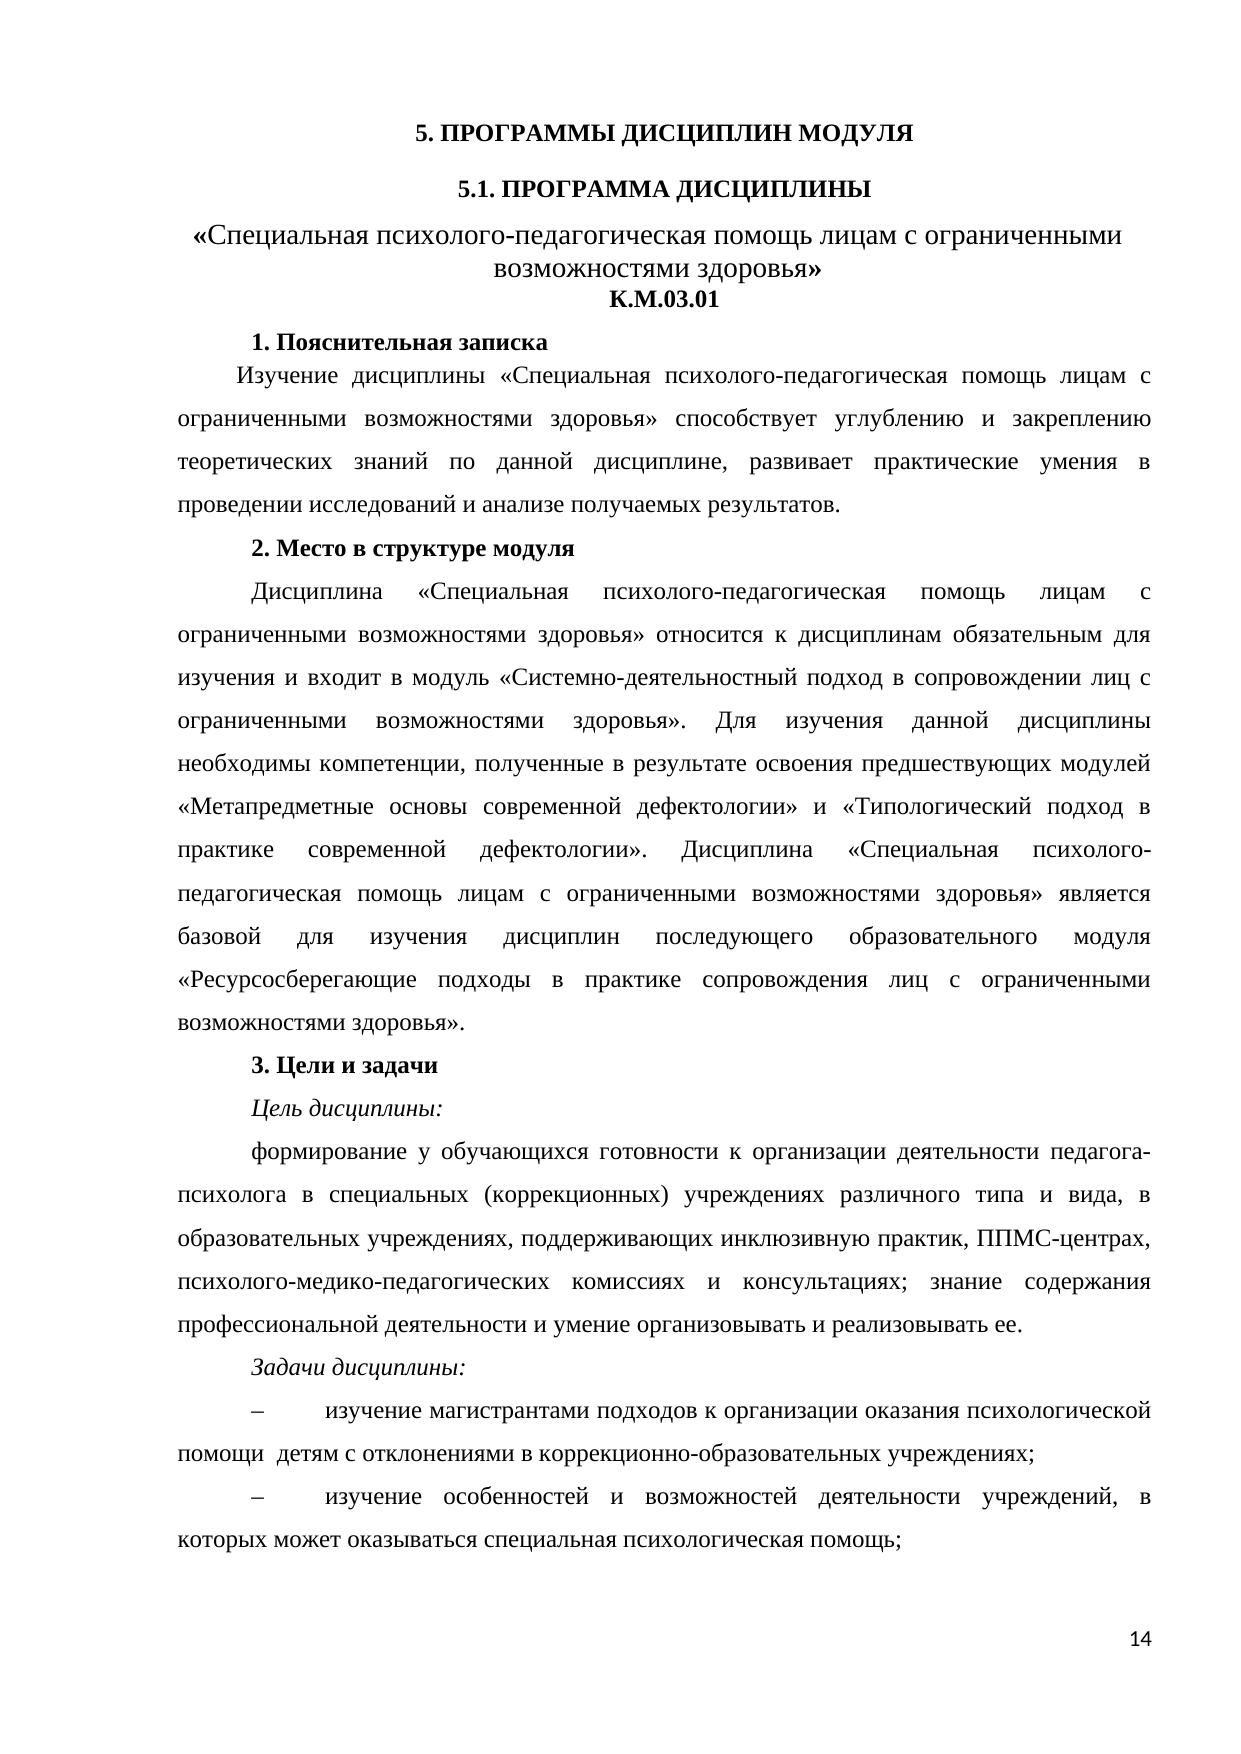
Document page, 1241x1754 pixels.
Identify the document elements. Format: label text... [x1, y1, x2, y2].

text Изучение дисциплины «Специальная психолого-педагогическая помощь лицам с ограниченными возможностями здоровья» способствует углублению и закреплению теоретических знаний по данной дисциплине, развивает практические умения в проведении исследований и анализе получаемых результатов. [177, 360, 1152, 518]
text Дисциплина «Специальная психолого-педагогическая помощь лицам с ограниченными возможностями здоровья» относится к дисциплинам обязательным для изучения и входит в модуль «Системно-деятельностный подход в сопровождении лиц с ограниченными возможностями здоровья». Для изучения данной дисциплины необходимы компетенции, полученные в результате освоения предшествующих модулей «Метапредметные основы современной дефектологии» и «Типологический подход в практике современной дефектологии». Дисциплина «Специальная психолого-педагогическая помощь лицам с ограниченными возможностями здоровья» является базовой для изучения дисциплин последующего образовательного модуля «Ресурсосберегающие подходы в практике сопровождения лиц с ограниченными возможностями здоровья». [177, 576, 1152, 1036]
text – изучение особенностей и возможностей деятельности учреждений, в которых может оказываться специальная психологическая помощь; [177, 1481, 1152, 1553]
text 2. Место в структуре модуля [177, 533, 1152, 561]
text 5. ПРОГРАММЫ ДИСЦИПЛИН МОДУЛЯ [177, 118, 1152, 147]
text 3. Цели и задачи [177, 1050, 1152, 1079]
text – изучение магистрантами подходов к организации оказания психологической помощи детям с отклонениями в коррекционно-образовательных учреждениях; [177, 1395, 1152, 1467]
text 5.1. ПРОГРАММА ДИСЦИПЛИНЫ [177, 174, 1152, 202]
text 1. Пояснительная записка [177, 327, 1152, 356]
text Задачи дисциплины: [177, 1352, 1152, 1381]
list «Специальная психолого-педагогическая помощь лицам с ограниченными возможностями здоровья» [177, 217, 1138, 284]
text К.М.03.01 [177, 284, 1152, 313]
text формирование у обучающихся готовности к организации деятельности педагога-психолога в специальных (коррекционных) учреждениях различного типа и вида, в образовательных учреждениях, поддерживающих инклюзивную практик, ППМС-центрах, психолого-медико-педагогических комиссиях и консультациях; знание содержания профессиональной деятельности и умение организовывать и реализовывать ее. [177, 1136, 1152, 1338]
text Цель дисциплины: [177, 1093, 1152, 1122]
